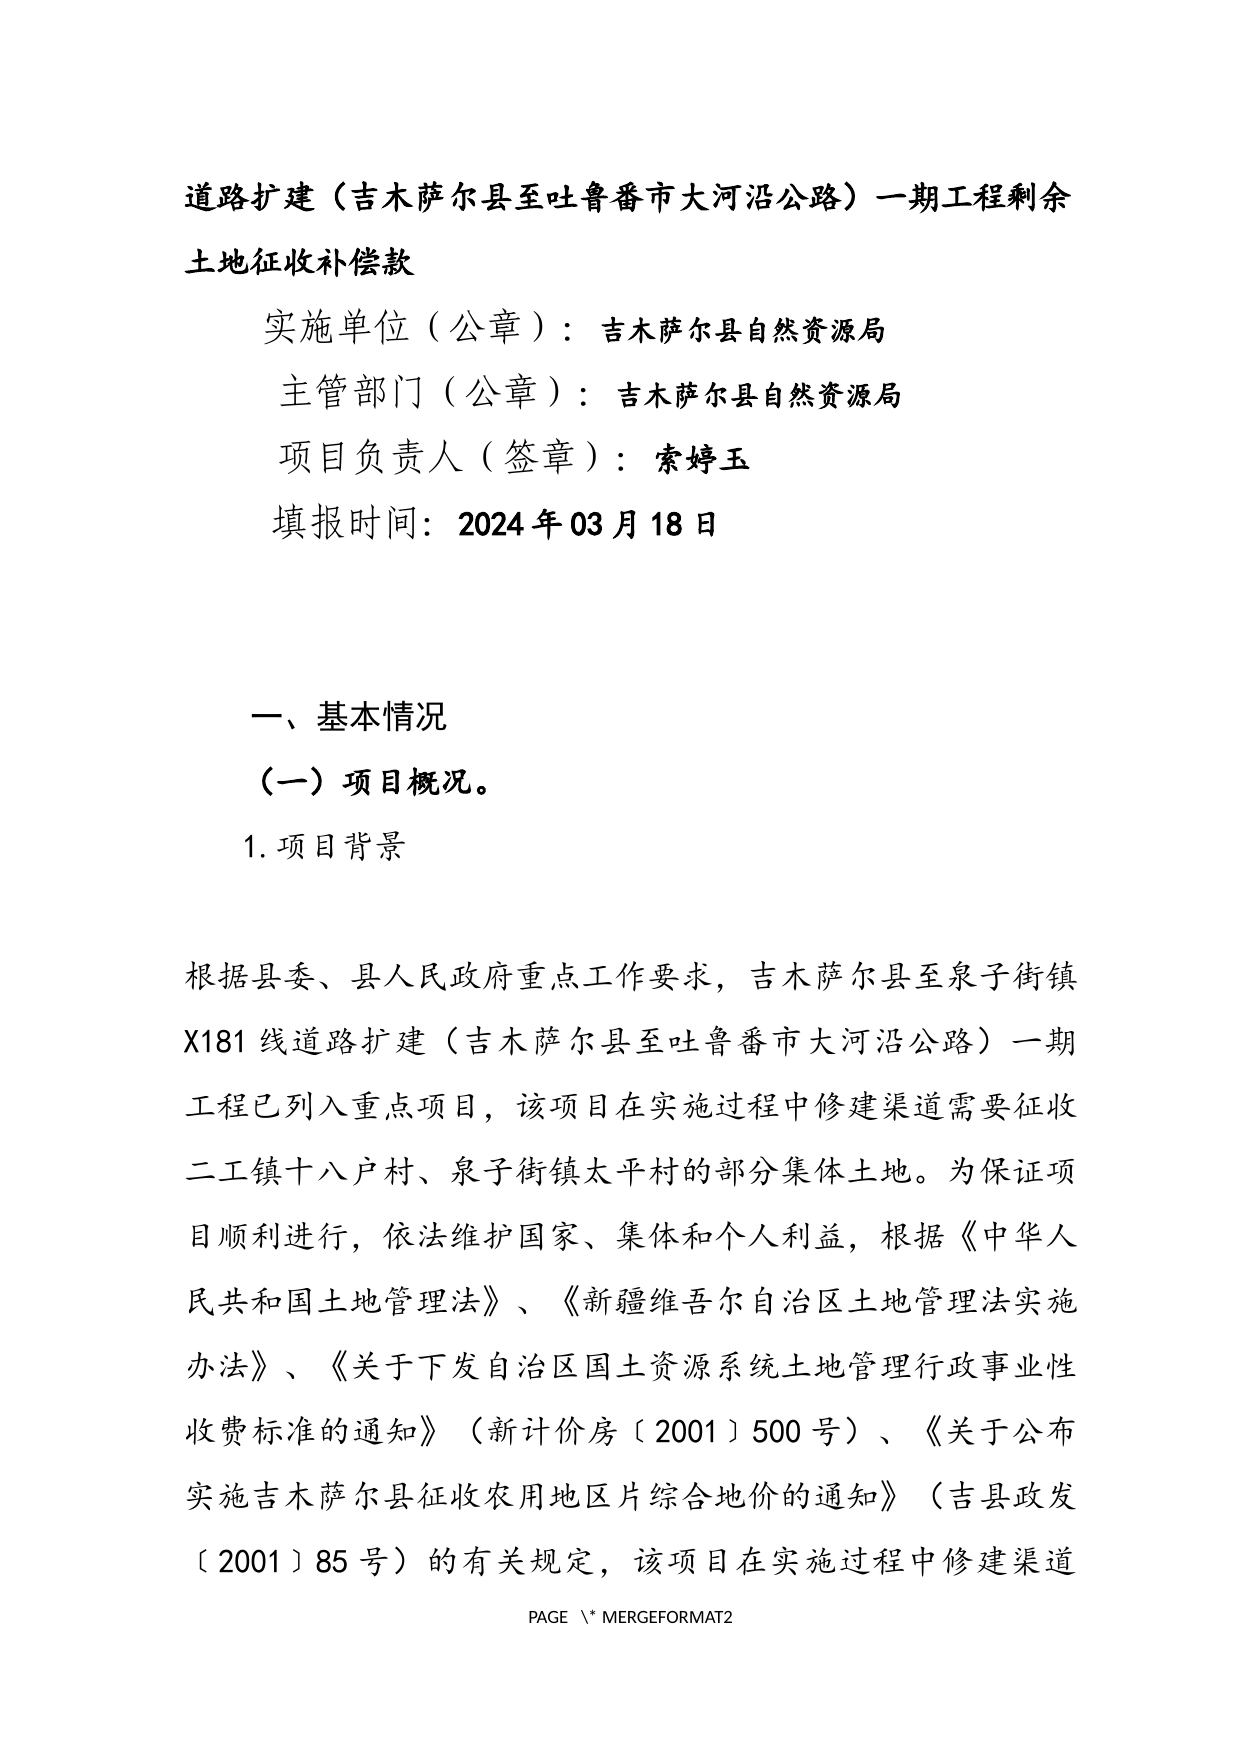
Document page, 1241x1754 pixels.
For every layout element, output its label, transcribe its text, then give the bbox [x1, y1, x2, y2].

text 填报时间：2024年03月18日 [211, 487, 1078, 552]
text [183, 162, 1078, 292]
text 一、基本情况 [183, 682, 1078, 747]
text 实施单位（公章）：吉木萨尔县自然资源局 [183, 292, 1078, 357]
text （一）项目概况。 [183, 747, 1078, 812]
text 主管部门（公章）：吉木萨尔县自然资源局 [183, 357, 1078, 422]
text 项目负责人（签章）：索婷玉 [183, 422, 1078, 487]
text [183, 812, 1078, 1592]
